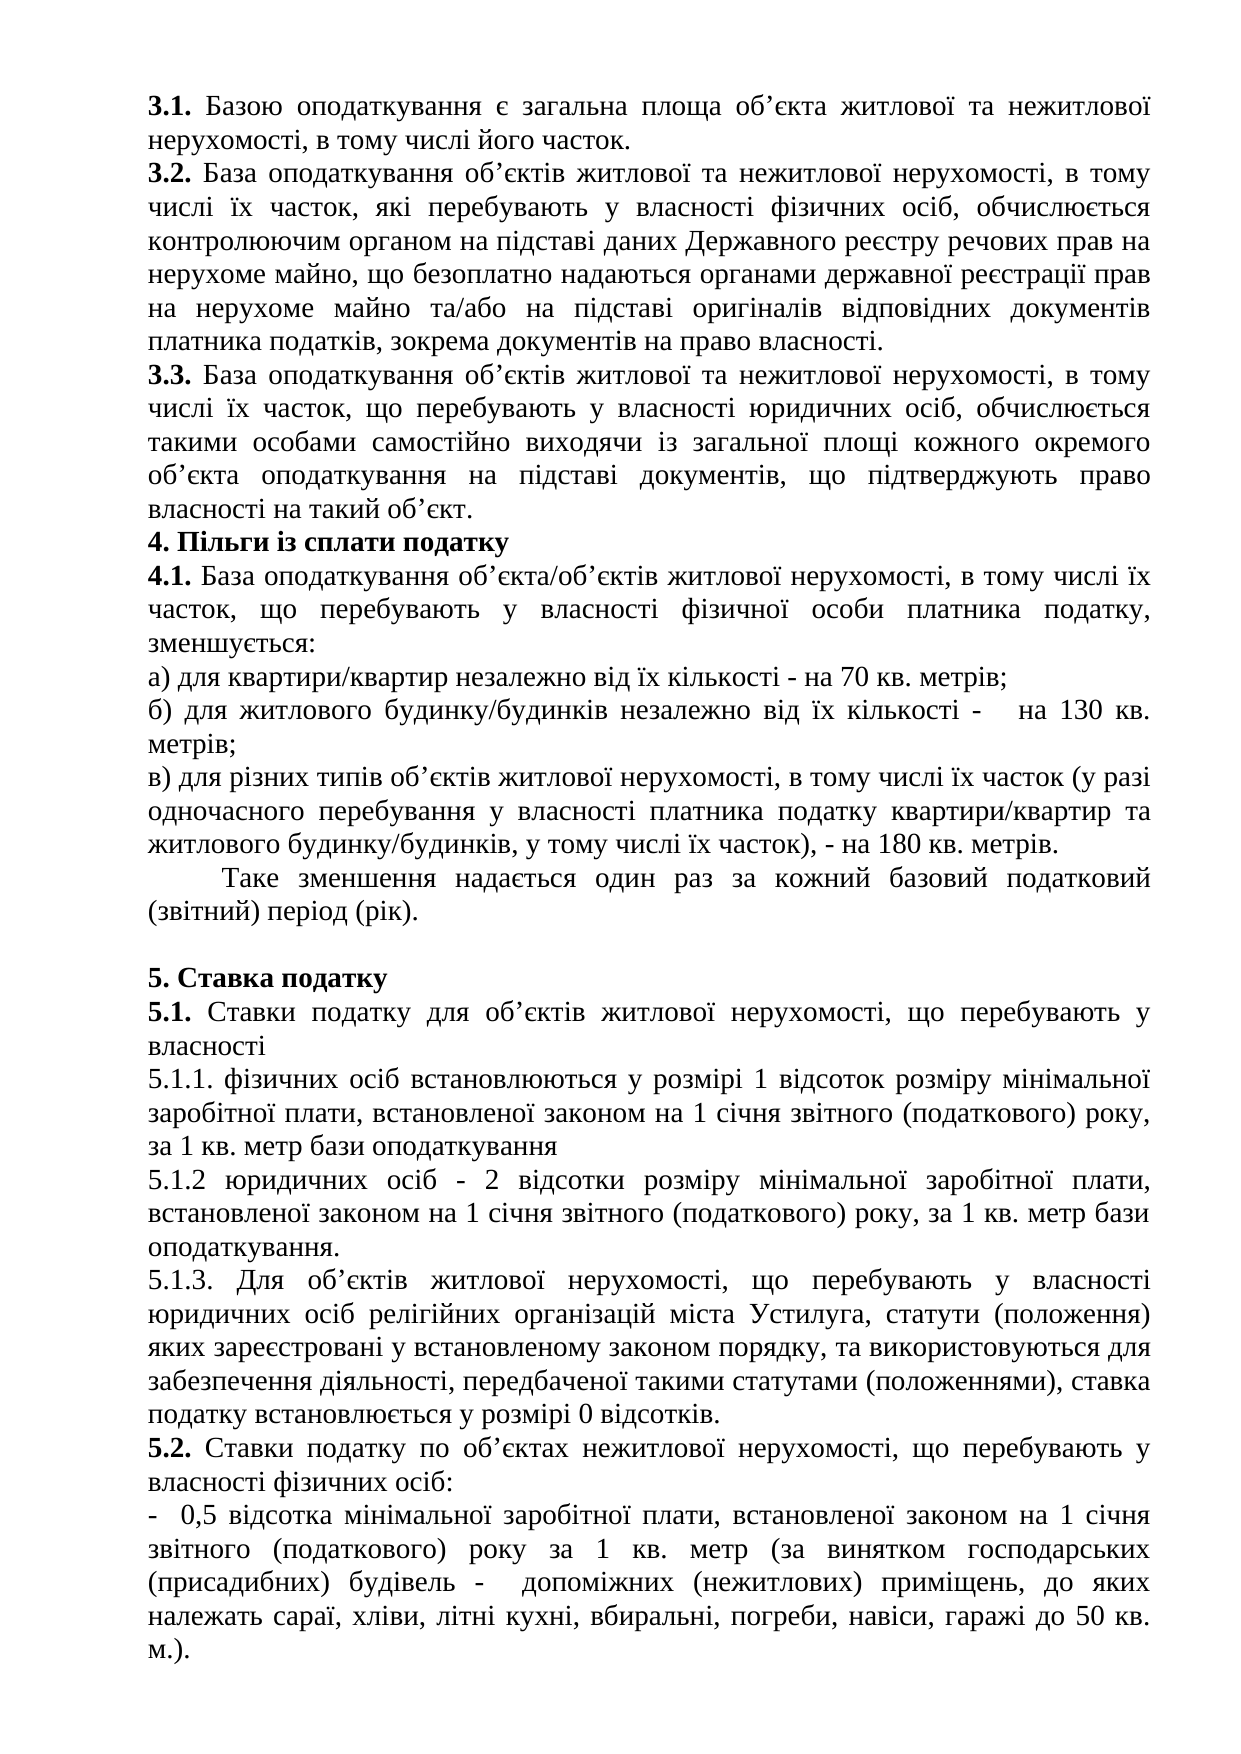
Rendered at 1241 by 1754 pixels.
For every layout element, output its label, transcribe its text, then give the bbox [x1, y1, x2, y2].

text 5.1. Ставки податку для об’єктів житлової нерухомості, що перебувають у власності [148, 994, 1152, 1061]
text 5.1.3. Для об’єктів житлової нерухомості, що перебувають у власності юридичних осіб релігійних організацій міста Устилуга, статути (положення) яких зареєстровані у встановленому законом порядку, та використовуються для забезпечення діяльності, передбаченої такими статутами (положеннями), ставка податку встановлюється у розмірі 0 відсотків. [148, 1262, 1152, 1430]
text 5.2. Ставки податку по об’єктах нежитлової нерухомості, що перебувають у власності фізичних осіб: [148, 1430, 1152, 1497]
text 3.3. База оподаткування об’єктів житлової та нежитлової нерухомості, в тому числі їх часток, що перебувають у власності юридичних осіб, обчислюється такими особами самостійно виходячи із загальної площі кожного окремого об’єкта оподаткування на підставі документів, що підтверджують право власності на такий об’єкт. [148, 357, 1152, 524]
text 5. Ставка податку [148, 961, 1152, 994]
text Таке зменшення надається один раз за кожний базовий податковий (звітний) період (рік). [148, 860, 1152, 927]
text - 0,5 відсотка мінімальної заробітної плати, встановленої законом на 1 січня звітного (податкового) року за 1 кв. метр (за винятком господарських (присадибних) будівель - допоміжних (нежитлових) приміщень, до яких належать сараї, хліви, літні кухні, вбиральні, погреби, навіси, гаражі до 50 кв. м.). [148, 1497, 1152, 1665]
text 5.1.1. фізичних осіб встановлюються у розмірі 1 відсоток розміру мінімальної заробітної плати, встановленої законом на 1 січня звітного (податкового) року, за 1 кв. метр бази оподаткування [148, 1061, 1152, 1162]
text 3.2. База оподаткування об’єктів житлової та нежитлової нерухомості, в тому числі їх часток, які перебувають у власності фізичних осіб, обчислюється контролюючим органом на підставі даних Державного реєстру речових прав на нерухоме майно, що безоплатно надаються органами державної реєстрації прав на нерухоме майно та/або на підставі оригіналів відповідних документів платника податків, зокрема документів на право власності. [148, 156, 1152, 357]
text б) для житлового будинку/будинків незалежно від їх кількості - на 130 кв. метрів; [148, 692, 1152, 759]
text а) для квартири/квартир незалежно від їх кількості - на 70 кв. метрів; [148, 659, 1152, 692]
text 5.1.2 юридичних осіб - 2 відсотки розміру мінімальної заробітної плати, встановленої законом на 1 січня звітного (податкового) року, за 1 кв. метр бази оподаткування. [148, 1162, 1152, 1262]
text в) для різних типів об’єктів житлової нерухомості, в тому числі їх часток (у разі одночасного перебування у власності платника податку квартири/квартир та житлового будинку/будинків, у тому числі їх часток), - на . [148, 759, 1152, 860]
text 4. Пільги із сплати податку [148, 524, 1152, 558]
text 3.1. Базою оподаткування є загальна площа об’єкта житлової та нежитлової нерухомості, в тому числі його часток. [148, 88, 1152, 156]
text 4.1. База оподаткування об’єкта/об’єктів житлової нерухомості, в тому числі їх часток, що перебувають у власності фізичної особи платника податку, зменшується: [148, 558, 1152, 659]
